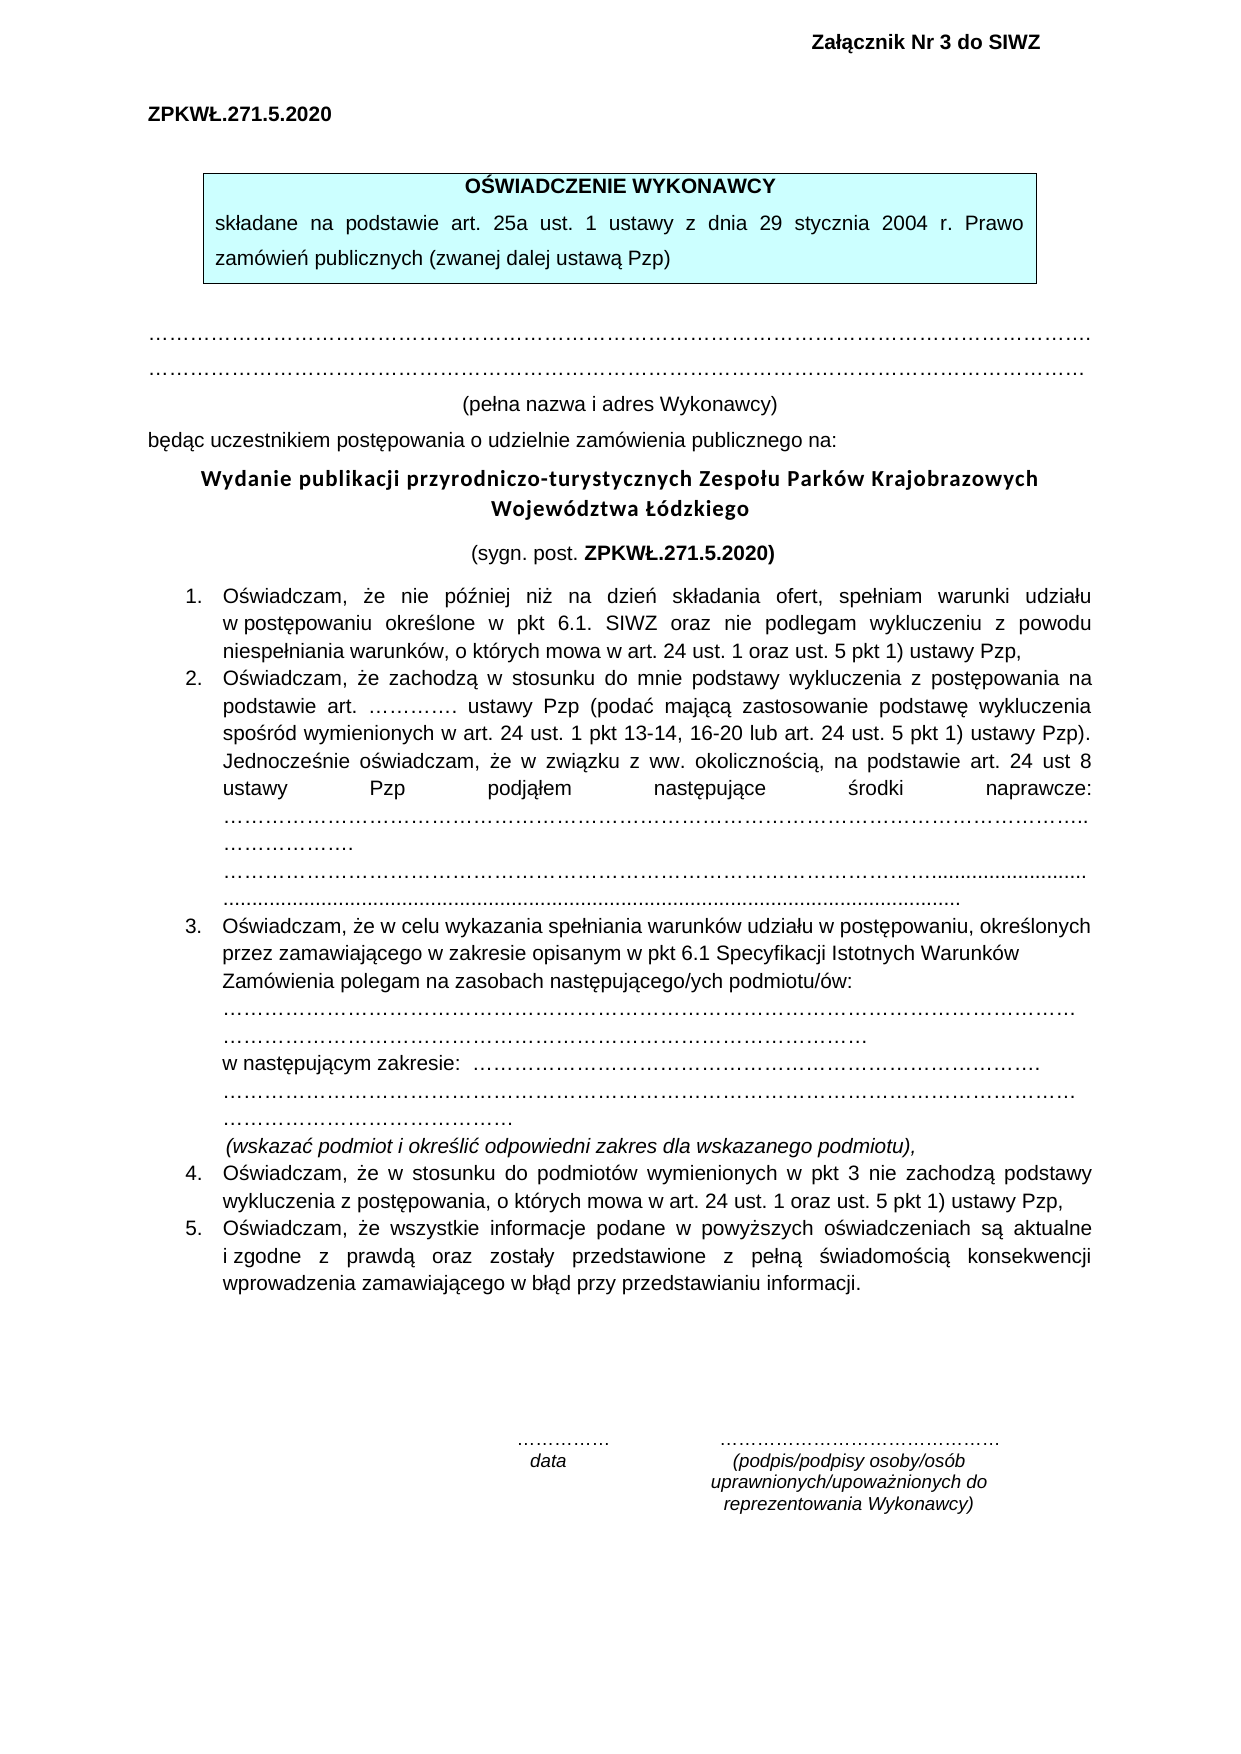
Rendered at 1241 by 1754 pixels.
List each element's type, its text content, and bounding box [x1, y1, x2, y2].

text ………………………………………………………………………………………………………………………. [148, 320, 1093, 344]
text Wydanie publikacji przyrodniczo-turystycznych Zespołu Parków Krajobrazowych Województwa Łódzkiego [148, 464, 1093, 522]
text ……………………………………………………………………………………………………………………… [148, 356, 1093, 380]
list Oświadczam, że zachodzą w stosunku do mnie podstawy wykluczenia z postępowania na podstawie art. …………. ustawy Pzp (podać mającą zastosowanie podstawę wykluczenia spośród wymienionych w art. 24 ust. 1 pkt 13-14, 16-20 lub art. 24 ust. 5 pkt 1) ustawy Pzp). Jednocześnie oświadczam, że w związku z ww. okolicznością, na podstawie art. 24 ust 8 ustawy Pzp podjąłem następujące środki naprawcze: ……………………………………………………………………………………………………………..……………….…………………………………………………………………………………………........................................................................................................................................................... [185, 666, 1093, 910]
table_header OŚWIADCZENIE WYKONAWCY składane na podstawie art. 25a ust. 1 ustawy z dnia 29 stycznia 2004 r. Prawo zamówień publicznych (zwanej dalej ustawą Pzp) [204, 174, 1036, 283]
list Oświadczam, że w celu wykazania spełniania warunków udziału w postępowaniu, określonych przez zamawiającego w zakresie opisanym w pkt 6.1 Specyfikacji Istotnych Warunków Zamówienia polegam na zasobach następującego/ych podmiotu/ów: ……………………………………………………………………………………………………………………………………………………………………………………………… [185, 914, 1093, 1048]
text data (podpis/podpisy osoby/osób [295, 1449, 1093, 1471]
text będąc uczestnikiem postępowania o udzielnie zamówienia publicznego na: [148, 428, 1093, 452]
list Oświadczam, że nie później niż na dzień składania ofert, spełniam warunki udziału w postępowaniu określone w pkt 6.1. SIWZ oraz nie podlegam wykluczeniu z powodu niespełniania warunków, o których mowa w art. 24 ust. 1 oraz ust. 5 pkt 1) ustawy Pzp, [185, 584, 1093, 663]
text Załącznik Nr 3 do SIWZ [811, 29, 1093, 53]
list Oświadczam, że wszystkie informacje podane w powyższych oświadczeniach są aktualne i zgodne z prawdą oraz zostały przedstawione z pełną świadomością konsekwencji wprowadzenia zamawiającego w błąd przy przedstawianiu informacji. [185, 1216, 1093, 1295]
text (pełna nazwa i adres Wykonawcy) [148, 392, 1093, 416]
text (sygn. post. ZPKWŁ.271.5.2020) [148, 541, 1093, 565]
text w następującym zakresie: ……………………………………………………………………….………………………………………………………………………………………………………………………………………………… [222, 1051, 1093, 1130]
text ZPKWŁ.271.5.2020 [148, 101, 1093, 125]
list Oświadczam, że w stosunku do podmiotów wymienionych w pkt 3 nie zachodzą podstawy wykluczenia z postępowania, o których mowa w art. 24 ust. 1 oraz ust. 5 pkt 1) ustawy Pzp, [185, 1161, 1093, 1213]
text …………… ……………………………………… [443, 1428, 1093, 1449]
text (wskazać podmiot i określić odpowiedni zakres dla wskazanego podmiotu), [185, 1134, 1093, 1158]
text uprawnionych/upoważnionych do reprezentowania Wykonawcy) [664, 1471, 1093, 1514]
